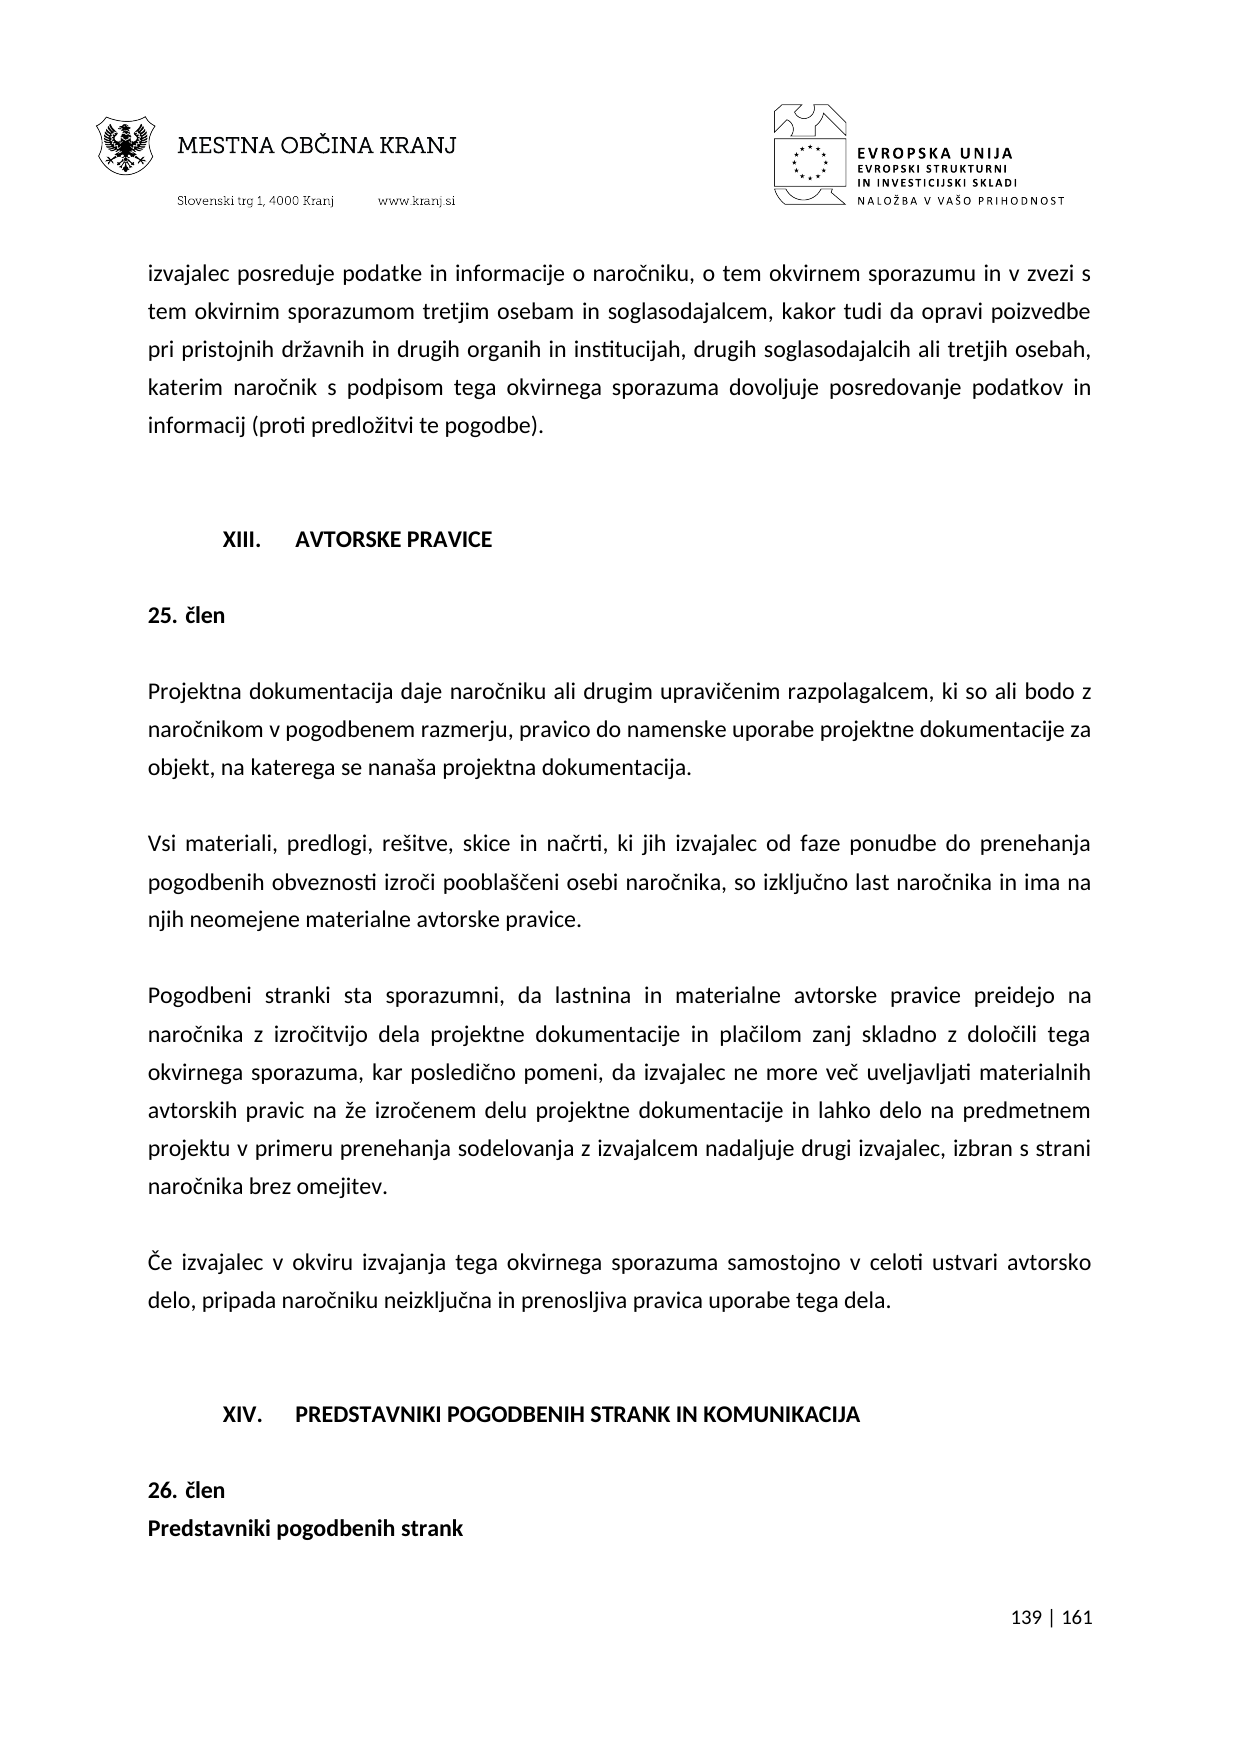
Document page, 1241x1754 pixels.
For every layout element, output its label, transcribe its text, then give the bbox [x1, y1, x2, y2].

text Predstavniki pogodbenih strank [148, 1513, 1093, 1542]
text Vsi materiali, predlogi, rešitve, skice in načrti, ki jih izvajalec od faze ponudbe do prenehanja pogodbenih obveznosti izroči pooblaščeni osebi naročnika, so izključno last naročnika in ima na njih neomejene materialne avtorske pravice. [148, 828, 1093, 934]
list člen [148, 600, 1093, 630]
text Pogodbeni stranki sta sporazumni, da lastnina in materialne avtorske pravice preidejo na naročnika z izročitvijo dela projektne dokumentacije in plačilom zanj skladno z določili tega okvirnega sporazuma, kar posledično pomeni, da izvajalec ne more več uveljavljati materialnih avtorskih pravic na že izročenem delu projektne dokumentacije in lahko delo na predmetnem projektu v primeru prenehanja sodelovanja z izvajalcem nadaljuje drugi izvajalec, izbran s strani naročnika brez omejitev. [148, 981, 1093, 1200]
list AVTORSKE PRAVICE [223, 524, 1093, 554]
text Projektna dokumentacija daje naročniku ali drugim upravičenim razpolagalcem, ki so ali bodo z naročnikom v pogodbenem razmerju, pravico do namenske uporabe projektne dokumentacije za objekt, na katerega se nanaša projektna dokumentacija. [148, 676, 1093, 782]
list PREDSTAVNIKI POGODBENIH STRANK IN KOMUNIKACIJA [223, 1399, 1093, 1428]
text Če izvajalec v okviru izvajanja tega okvirnega sporazuma samostojno v celoti ustvari avtorsko delo, pripada naročniku neizključna in prenosljiva pravica uporabe tega dela. [148, 1247, 1093, 1314]
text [148, 258, 1093, 439]
picture [0, 1, 1241, 264]
list člen [148, 1475, 1093, 1504]
